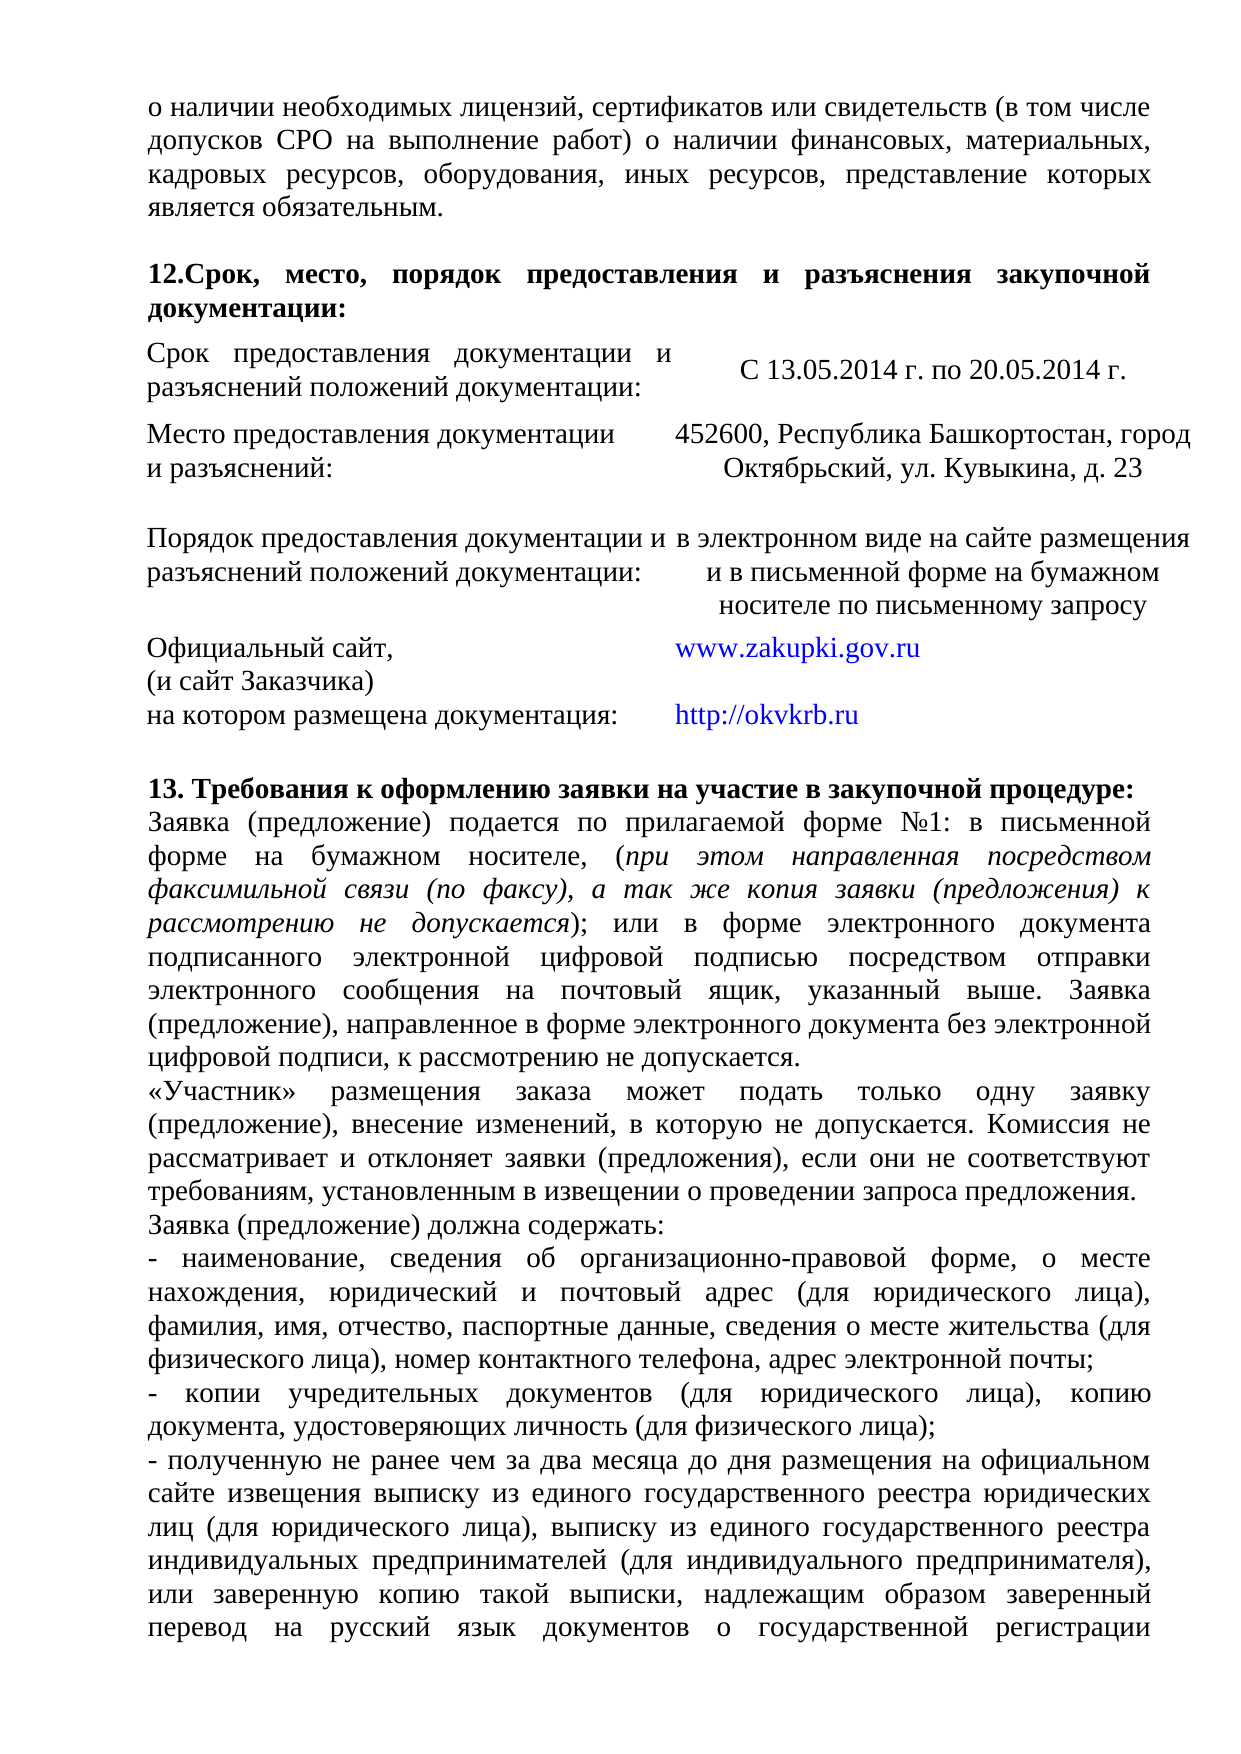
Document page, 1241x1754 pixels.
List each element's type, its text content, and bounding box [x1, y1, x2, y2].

table_header С 13.05.2014 г. по 20.05.2014 г. [673, 324, 1235, 415]
text «Участник» размещения заказа может подать только одну заявку (предложение), внесение изменений, в которую не допускается. Комиссия не рассматривает и отклоняет заявки (предложения), если они не соответствуют требованиям, установленным в извещении о проведении запроса предложения. [148, 1073, 1152, 1207]
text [148, 89, 1152, 223]
table_header Срок предоставления документации и разъяснений положений документации: [145, 324, 673, 415]
text 13. Требования к оформлению заявки на участие в закупочной процедуре: [148, 771, 1152, 804]
text 12.Срок, место, порядок предоставления и разъяснения закупочной документации: [148, 256, 1152, 323]
table_cell www.zakupki.gov.ru http://okvkrb.ru [673, 623, 1240, 737]
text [148, 1442, 1152, 1643]
table_cell 452600, Республика Башкортостан, город Октябрьский, ул. Кувыкина, д. 23 [673, 415, 1235, 485]
text Заявка (предложение) подается по прилагаемой форме №1: в письменной форме на бумажном носителе, (при этом направленная посредством факсимильной связи (по факсу), а так же копия заявки (предложения) к рассмотрению не допускается); или в форме электронного документа подписанного электронной цифровой подписью посредством отправки электронного сообщения на почтовый ящик, указанный выше. Заявка (предложение), направленное в форме электронного документа без электронной цифровой подписи, к рассмотрению не допускается. [148, 804, 1152, 1073]
table_cell в электронном виде на сайте размещения и в письменной форме на бумажном носителе по письменному запросу [673, 485, 1235, 622]
text - копии учредительных документов (для юридического лица), копию документа, удостоверяющих личность (для физического лица); [148, 1375, 1152, 1442]
table_cell Место предоставления документации и разъяснений: [145, 415, 673, 485]
table_cell Официальный сайт, (и сайт Заказчика) на котором размещена документация: [145, 623, 673, 737]
table_cell Порядок предоставления документации и разъяснений положений документации: [145, 485, 673, 622]
text - наименование, сведения об организационно-правовой форме, о месте нахождения, юридический и почтовый адрес (для юридического лица), фамилия, имя, отчество, паспортные данные, сведения о месте жительства (для физического лица), номер контактного телефона, адрес электронной почты; [148, 1241, 1152, 1375]
text Заявка (предложение) должна содержать: [148, 1207, 1152, 1241]
